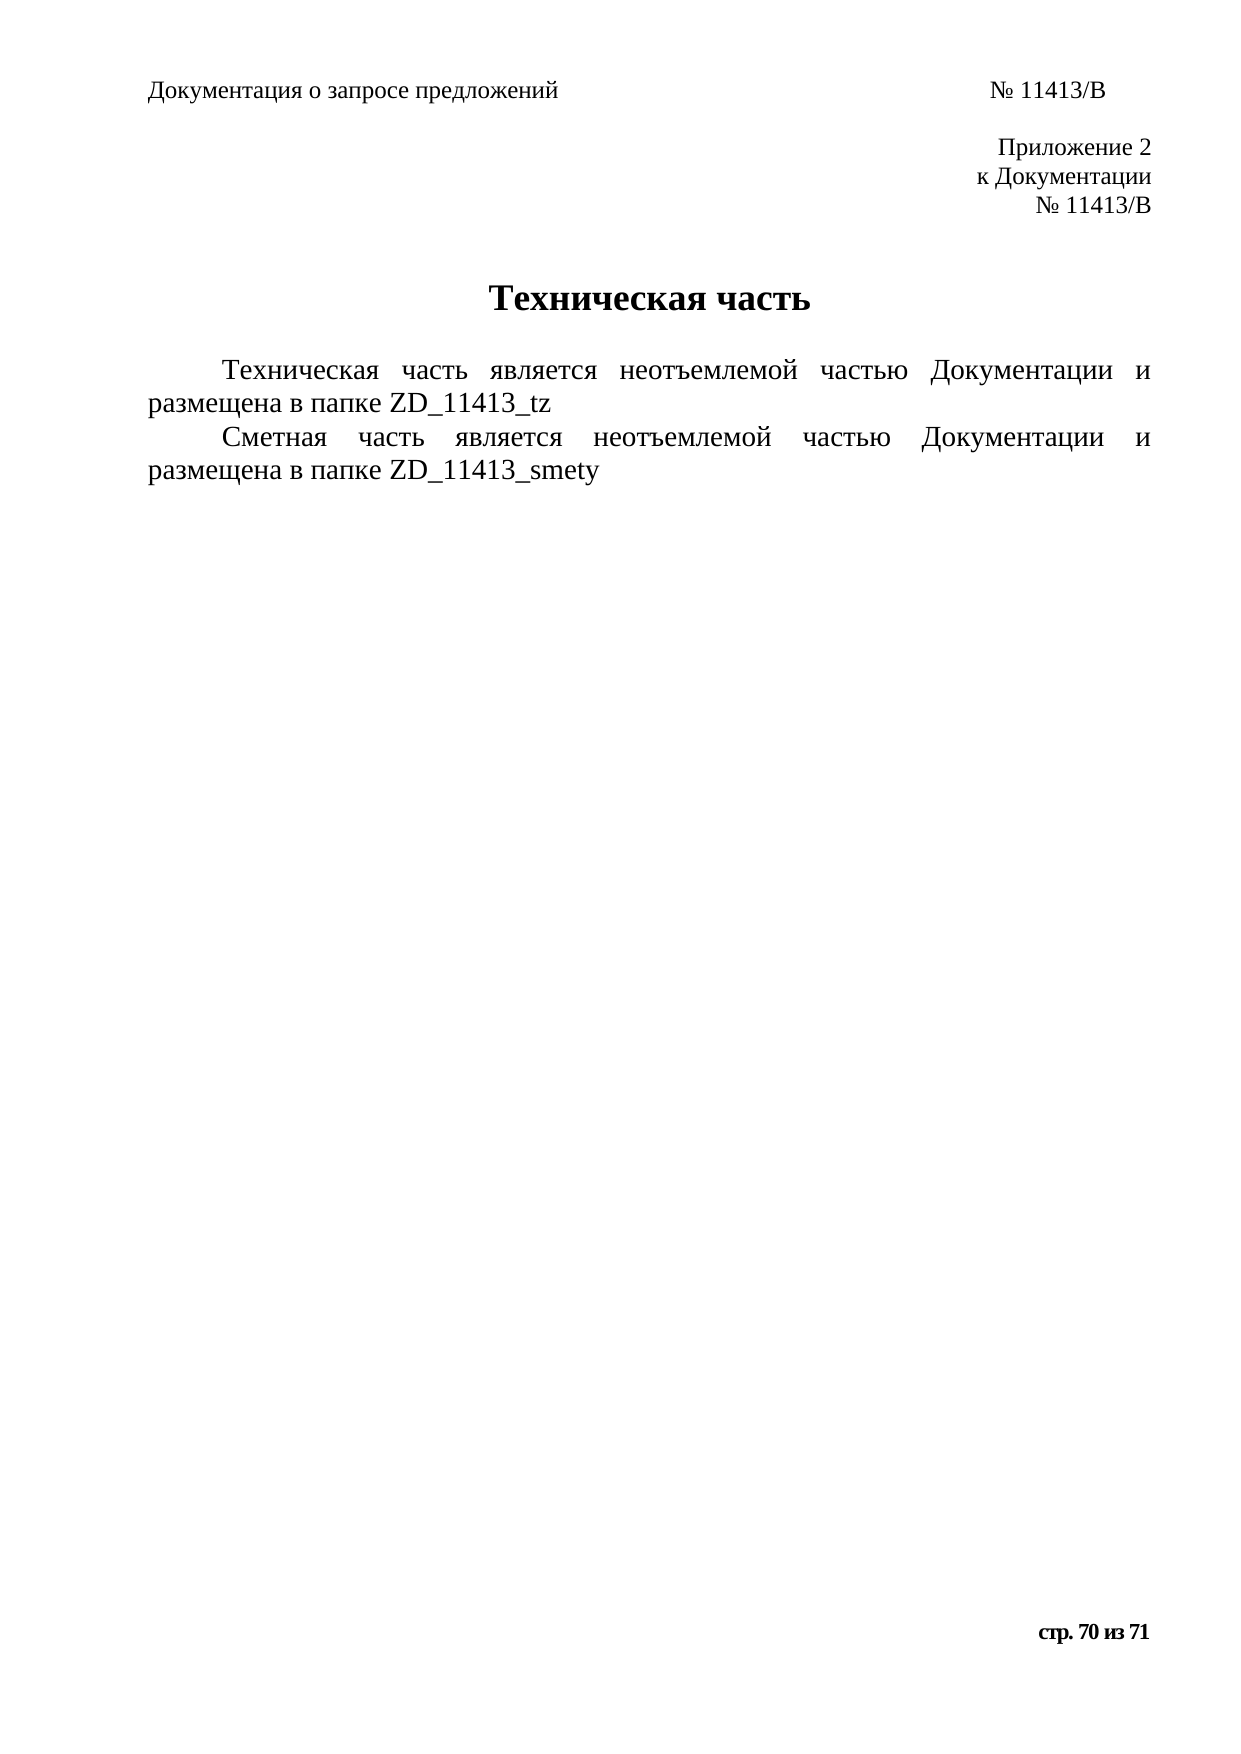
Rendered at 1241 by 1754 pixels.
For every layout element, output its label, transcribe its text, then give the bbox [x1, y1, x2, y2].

text Техническая часть является неотъемлемой частью Документации и размещена в папке ZD_11413_tz [148, 352, 1152, 419]
text Техническая часть [148, 275, 1152, 318]
subtitle Приложение 2 [148, 132, 1152, 161]
text Сметная часть является неотъемлемой частью Документации и размещена в папке ZD_11413_smety [148, 419, 1152, 486]
list к Документации № 11413/В [223, 161, 1152, 219]
